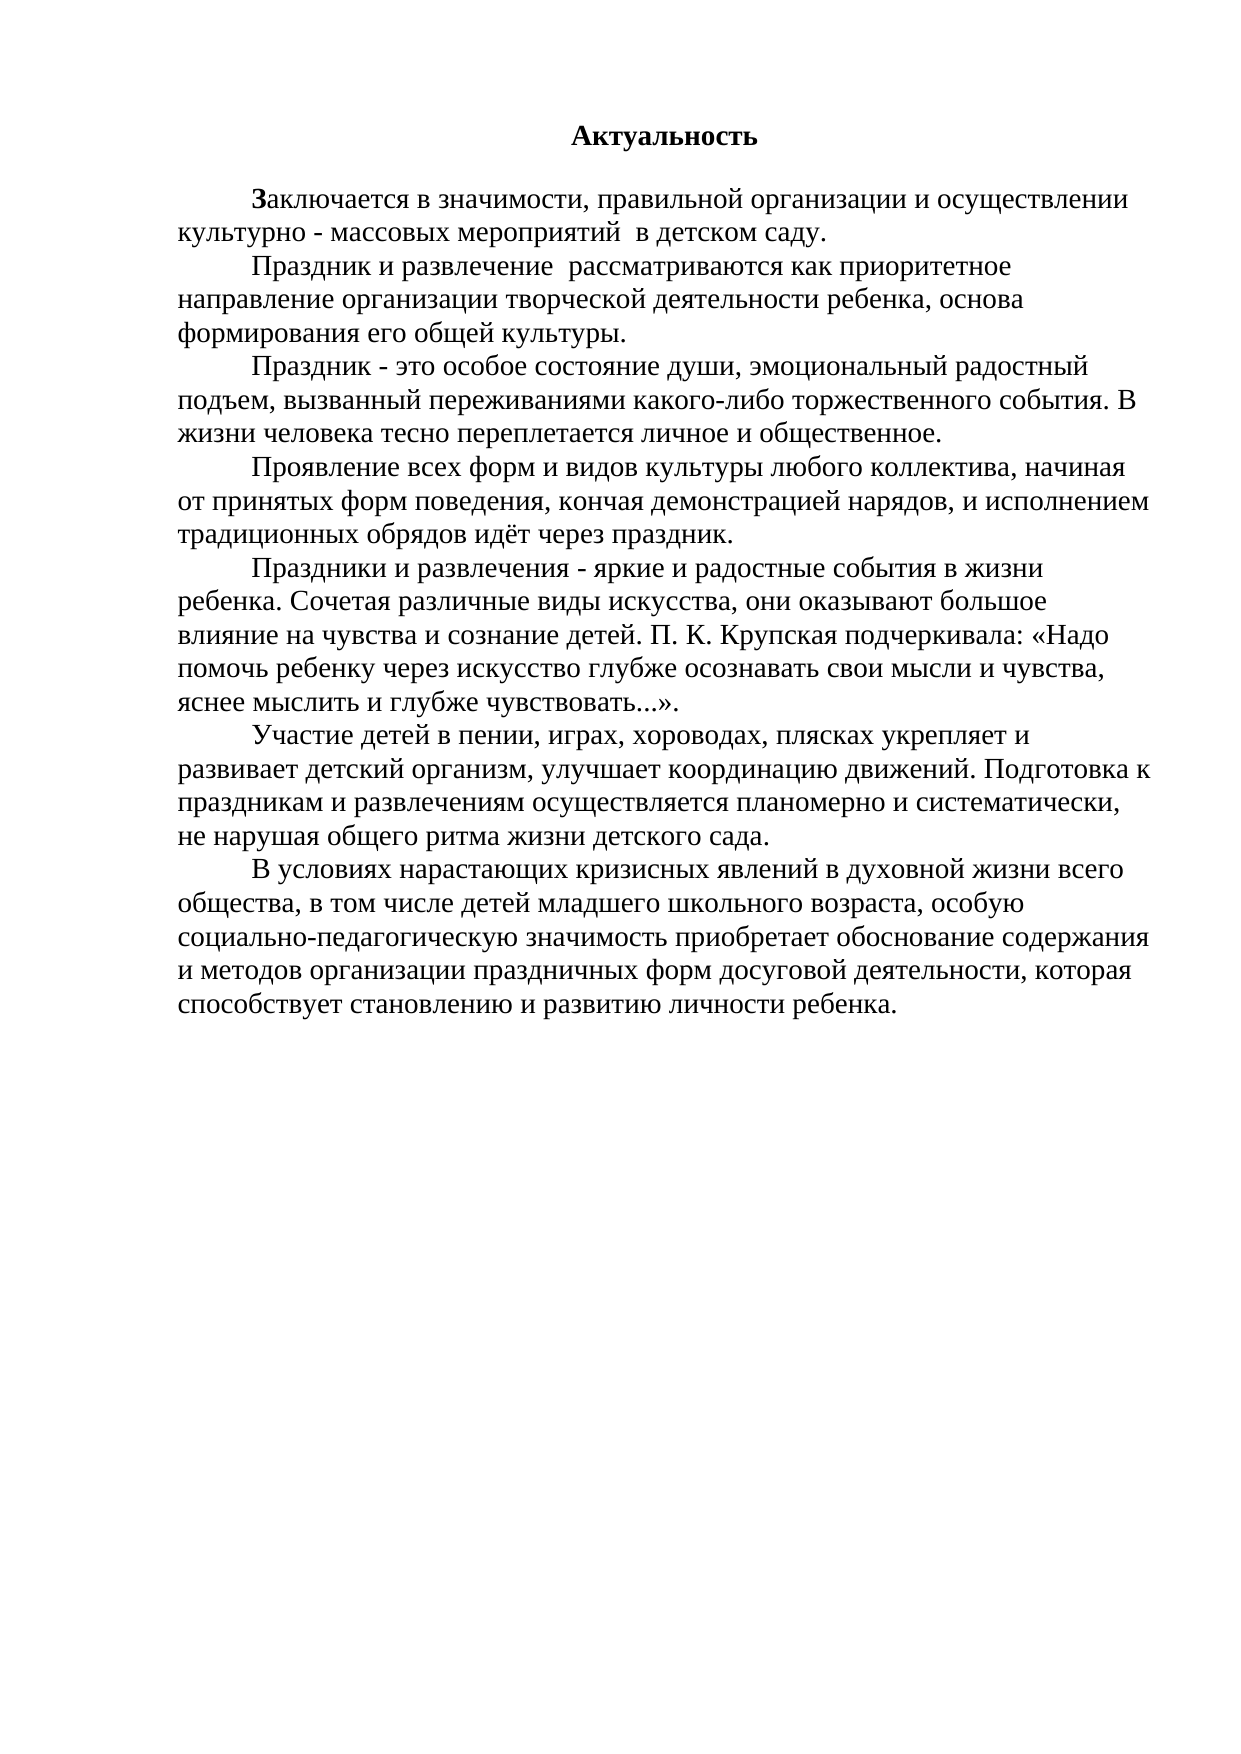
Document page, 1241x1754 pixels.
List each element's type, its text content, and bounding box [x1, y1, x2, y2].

text Праздник и развлечение рассматриваются как приоритетное направление организации творческой деятельности ребенка, основа формирования его общей культуры. [177, 248, 1152, 348]
text Заключается в значимости, правильной организации и осуществлении культурно - массовых мероприятий в детском саду. [177, 181, 1152, 248]
text Праздники и развлечения - яркие и радостные события в жизни ребенка. Сочетая различные виды искусства, они оказывают большое влияние на чувства и сознание детей. П. К. Крупская подчеркивала: «Надо помочь ребенку через искусство глубже осознавать свои мысли и чувства, яснее мыслить и глубже чувствовать...». [177, 550, 1152, 717]
text Проявление всех форм и видов культуры любого коллектива, начиная от принятых форм поведения, кончая демонстрацией нарядов, и исполнением традиционных обрядов идёт через праздник. [177, 449, 1152, 550]
text Актуальность [177, 118, 1152, 152]
text В условиях нарастающих кризисных явлений в духовной жизни всего общества, в том числе детей младшего школьного возраста, особую социально-педагогическую значимость приобретает обоснование содержания и методов организации праздничных форм досуговой деятельности, которая способствует становлению и развитию личности ребенка. [177, 852, 1152, 1019]
text Праздник - это особое состояние души, эмоциональный радостный подъем, вызванный переживаниями какого-либо торжественного события. В жизни человека тесно переплетается личное и общественное. [177, 348, 1152, 449]
text Участие детей в пении, играх, хороводах, плясках укрепляет и развивает детский организм, улучшает координацию движений. Подготовка к праздникам и развлечениям осуществляется планомерно и систематически, не нарушая общего ритма жизни детского сада. [177, 717, 1152, 852]
